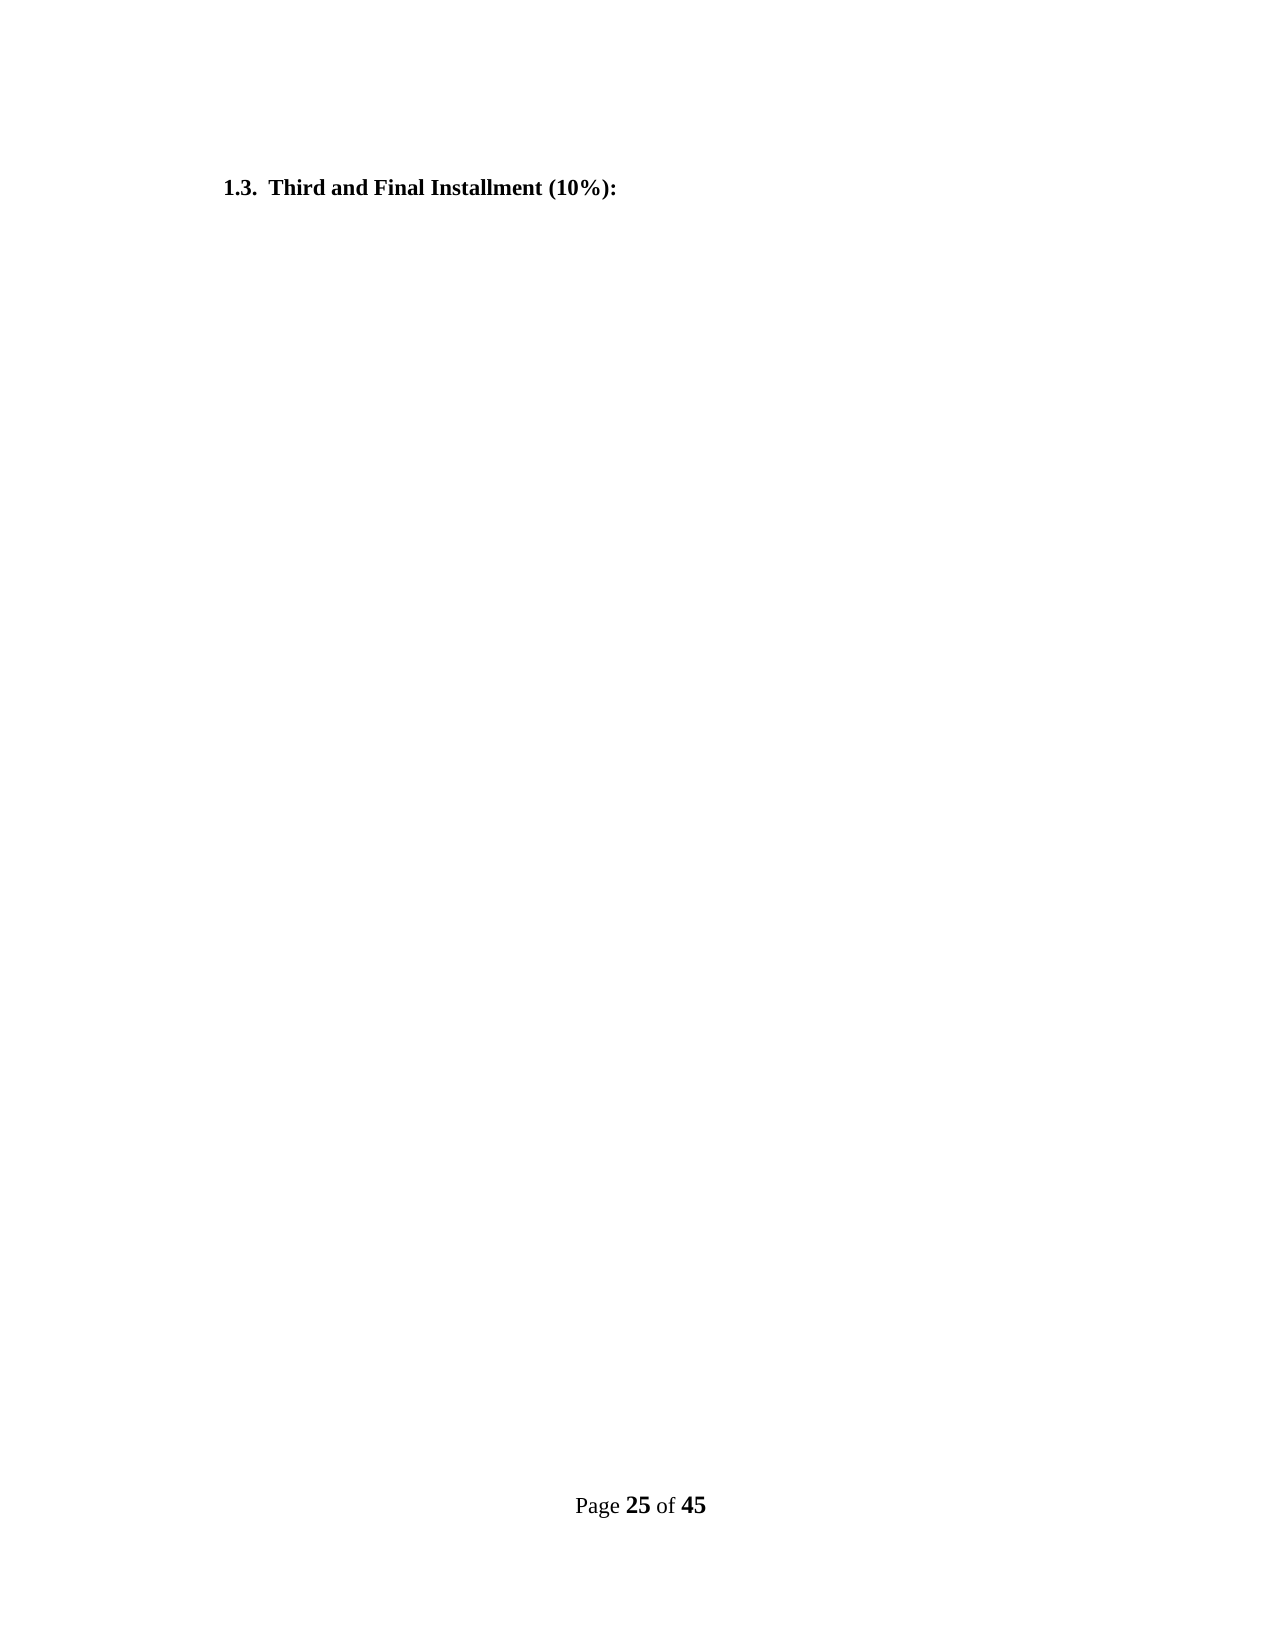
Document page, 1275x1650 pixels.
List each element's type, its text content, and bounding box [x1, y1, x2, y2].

list Third and Final Installment (10%): [223, 174, 1225, 200]
